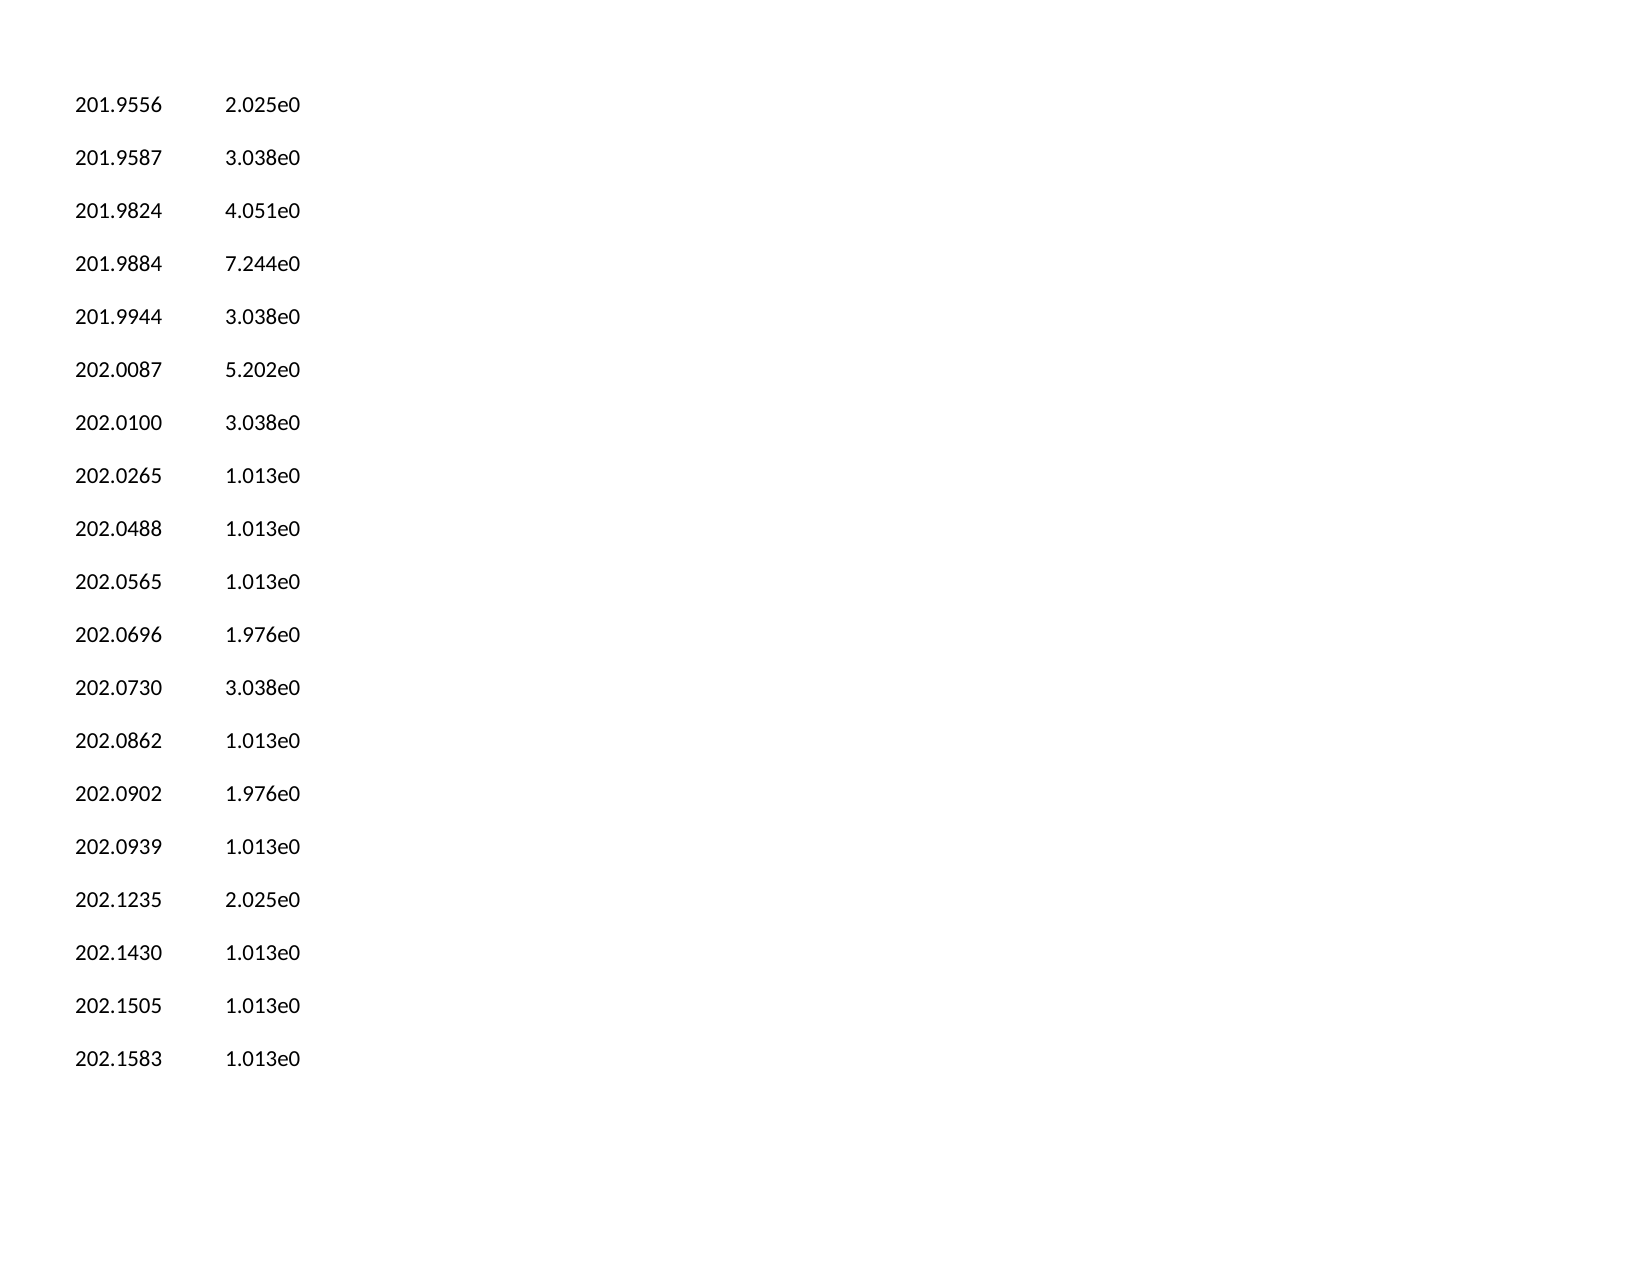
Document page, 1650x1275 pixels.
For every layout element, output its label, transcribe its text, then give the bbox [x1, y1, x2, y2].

text 202.0862 1.013e0 [75, 726, 1563, 754]
text 202.1235 2.025e0 [75, 885, 1563, 913]
text 202.0730 3.038e0 [75, 673, 1563, 701]
text 202.0565 1.013e0 [75, 567, 1563, 595]
text 202.0696 1.976e0 [75, 620, 1563, 648]
text 201.9824 4.051e0 [75, 196, 1563, 224]
text 202.0902 1.976e0 [75, 779, 1563, 807]
text 202.0488 1.013e0 [75, 514, 1563, 542]
text 201.9944 3.038e0 [75, 302, 1563, 330]
text 202.0939 1.013e0 [75, 832, 1563, 860]
text 202.1430 1.013e0 [75, 938, 1563, 966]
text 202.0100 3.038e0 [75, 408, 1563, 436]
text 202.1505 1.013e0 [75, 991, 1563, 1019]
text 201.9556 2.025e0 [75, 90, 1563, 118]
text 201.9587 3.038e0 [75, 143, 1563, 171]
text 202.1583 1.013e0 [75, 1044, 1563, 1072]
text 202.0087 5.202e0 [75, 355, 1563, 383]
text 202.0265 1.013e0 [75, 461, 1563, 489]
text 201.9884 7.244e0 [75, 249, 1563, 277]
